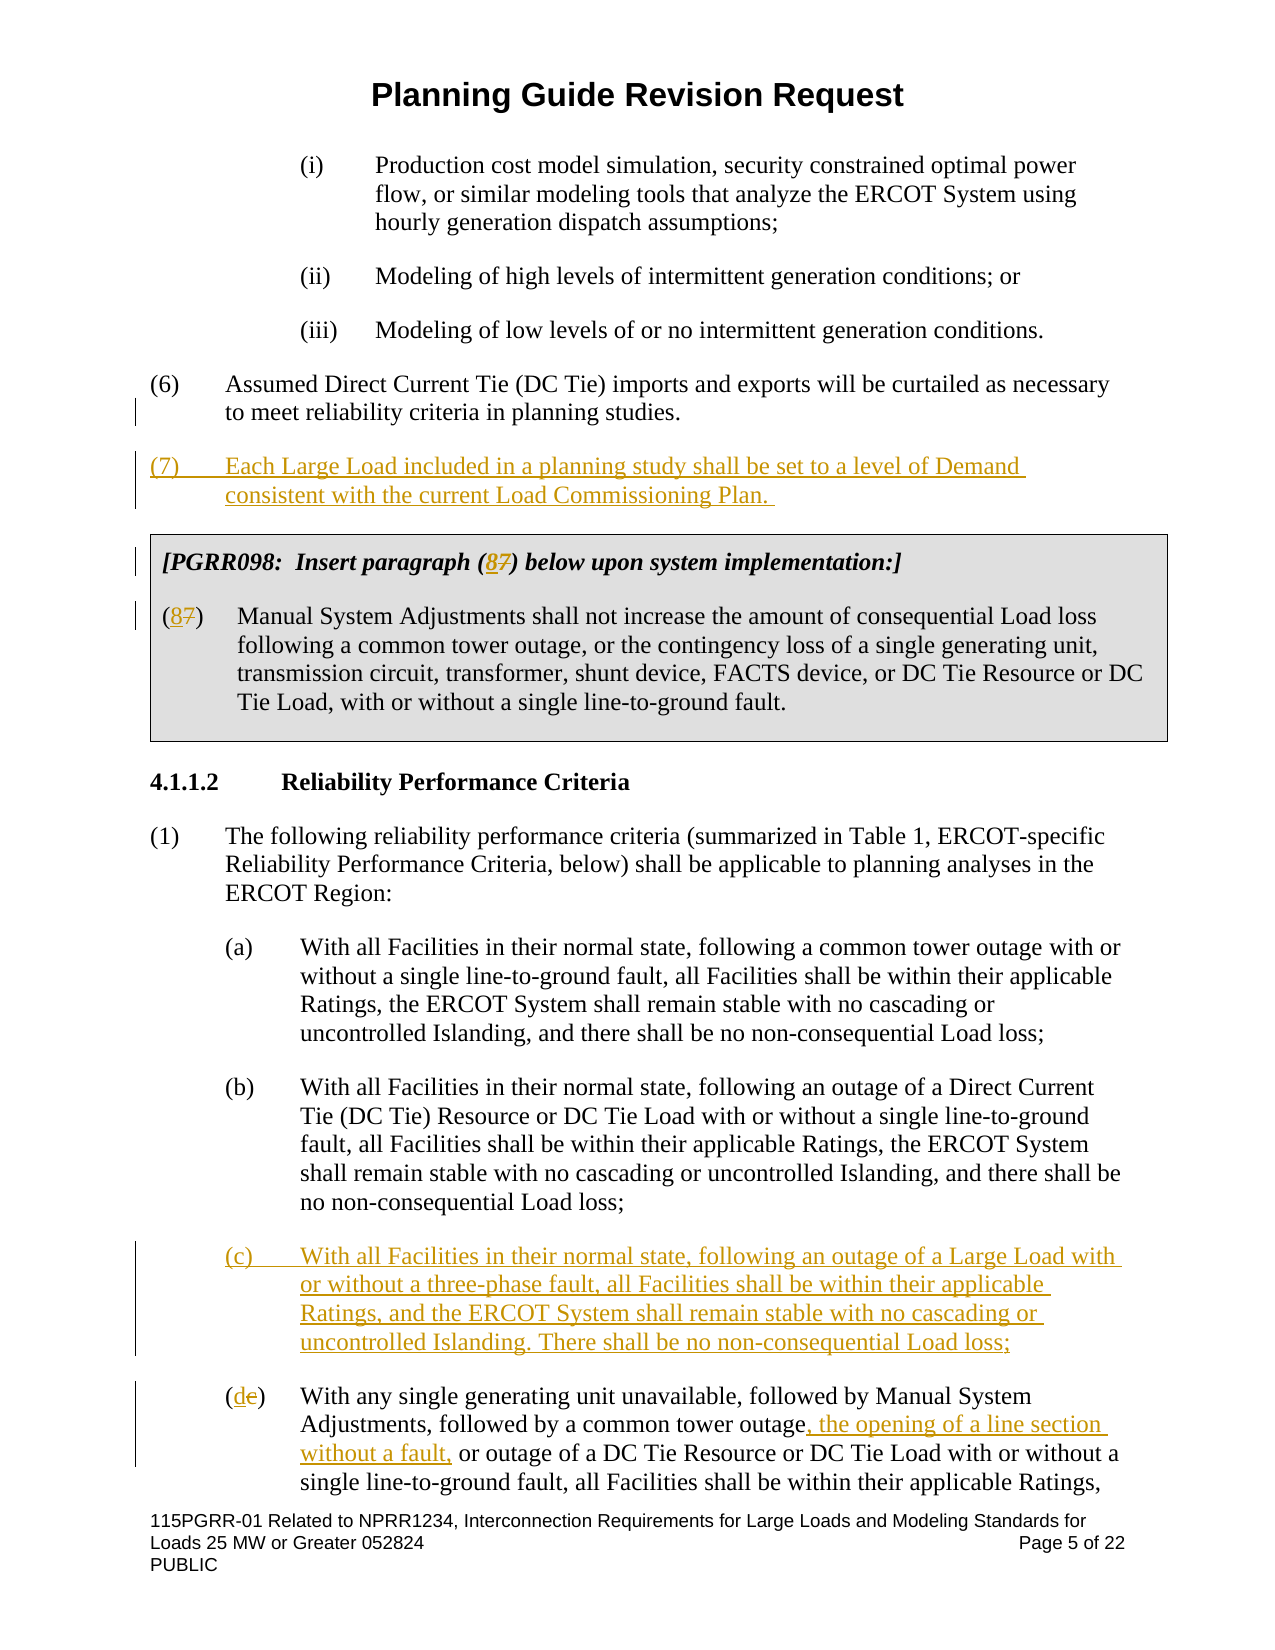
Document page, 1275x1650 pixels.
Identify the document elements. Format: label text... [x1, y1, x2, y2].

text 4.1.1.2 Reliability Performance Criteria [150, 767, 1125, 796]
table_header [PGRR098: Insert paragraph () below upon system implementation:] () Manual System Adjustments shall not increase the amount of consequential Load loss following a common tower outage, or the contingency loss of a single generating unit, transmission circuit, transformer, shunt device, FACTS device, or DC Tie Resource or DC Tie Load, with or without a single line-to-ground fault. [151, 535, 1167, 741]
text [225, 1381, 1125, 1496]
text (iii) Modeling of low levels of or no intermittent generation conditions. [300, 315, 1125, 344]
text (1) The following reliability performance criteria (summarized in Table 1, ERCOT-specific Reliability Performance Criteria, below) shall be applicable to planning analyses in the ERCOT Region: [150, 821, 1125, 907]
text (6) Assumed Direct Current Tie (DC Tie) imports and exports will be curtailed as necessary to meet reliability criteria in planning studies. [150, 369, 1125, 426]
text (b) With all Facilities in their normal state, following an outage of a Direct Current Tie (DC Tie) Resource or DC Tie Load with or without a single line-to-ground fault, all Facilities shall be within their applicable Ratings, the ERCOT System shall remain stable with no cascading or uncontrolled Islanding, and there shall be no non-consequential Load loss; [225, 1072, 1125, 1216]
text (a) With all Facilities in their normal state, following a common tower outage with or without a single line-to-ground fault, all Facilities shall be within their applicable Ratings, the ERCOT System shall remain stable with no cascading or uncontrolled Islanding, and there shall be no non-consequential Load loss; [225, 932, 1125, 1047]
text (ii) Modeling of high levels of intermittent generation conditions; or [300, 261, 1125, 290]
text (i) Production cost model simulation, security constrained optimal power flow, or similar modeling tools that analyze the ERCOT System using hourly generation dispatch assumptions; [300, 150, 1125, 236]
